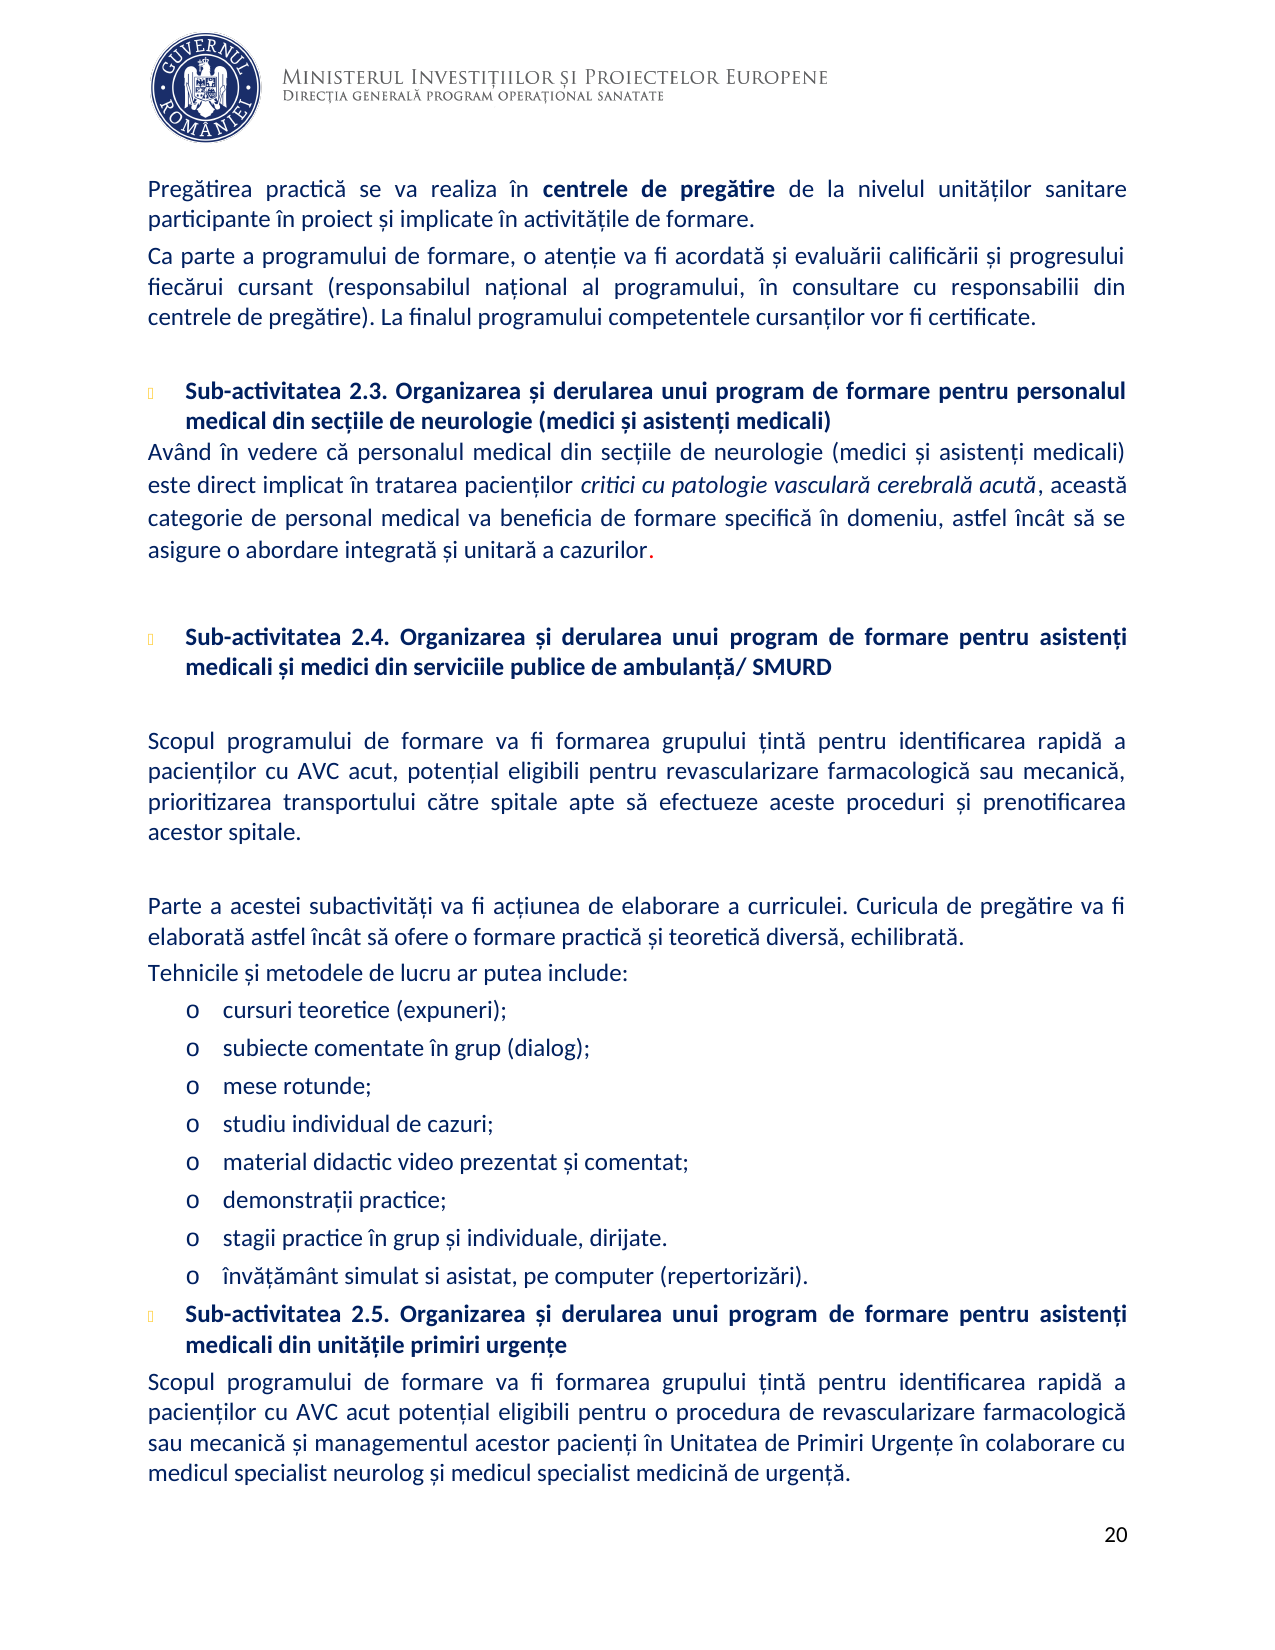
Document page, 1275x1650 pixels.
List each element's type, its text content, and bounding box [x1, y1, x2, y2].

list Sub-activitatea 2.5. Organizarea și derularea unui program de formare pentru asistenți medicali din unitățile primiri urgențe [148, 1298, 1127, 1359]
list cursuri teoretice (expuneri); [185, 994, 1127, 1026]
list Sub-activitatea 2.4. Organizarea și derularea unui program de formare pentru asistenți medicali și medici din serviciile publice de ambulanță/ SMURD [148, 621, 1127, 682]
text Parte a acestei subactivități va fi acțiunea de elaborare a curriculei. Curicula de pregătire va fi elaborată astfel încât să ofere o formare practică și teoretică diversă, echilibrată. [148, 890, 1127, 951]
list subiecte comentate în grup (dialog); [185, 1032, 1127, 1064]
list demonstrații practice; [185, 1184, 1127, 1216]
list Sub-activitatea 2.3. Organizarea și derularea unui program de formare pentru personalul medical din secțiile de neurologie (medici și asistenți medicali) [148, 375, 1127, 436]
picture [147, 29, 852, 145]
text Scopul programului de formare va fi formarea grupului țintă pentru identificarea rapidă a pacienților cu AVC acut, potențial eligibili pentru revascularizare farmacologică sau mecanică, prioritizarea transportului către spitale apte să efectueze aceste proceduri și prenotificarea acestor spitale. [148, 725, 1127, 847]
list studiu individual de cazuri; [185, 1108, 1127, 1140]
text Ca parte a programului de formare, o atenție va fi acordată și evaluării calificării și progresului fiecărui cursant (responsabilul național al programului, în consultare cu responsabilii din centrele de pregătire). La finalul programului competentele cursanților vor fi certificate. [148, 240, 1127, 332]
list material didactic video prezentat și comentat; [185, 1146, 1127, 1178]
list mese rotunde; [185, 1070, 1127, 1102]
text Tehnicile și metodele de lucru ar putea include: [148, 957, 1127, 988]
text Scopul programului de formare va fi formarea grupului țintă pentru identificarea rapidă a pacienților cu AVC acut potențial eligibili pentru o procedura de revascularizare farmacologică sau mecanică și managementul acestor pacienți în Unitatea de Primiri Urgențe în colaborare cu medicul specialist neurolog și medicul specialist medicină de urgență. [148, 1366, 1127, 1488]
list stagii practice în grup și individuale, dirijate. [185, 1222, 1127, 1254]
text Pregătirea practică se va realiza în centrele de pregătire de la nivelul unităților sanitare participante în proiect și implicate în activitățile de formare. [148, 173, 1127, 234]
list învățământ simulat si asistat, pe computer (repertorizări). [185, 1260, 1127, 1292]
text Având în vedere că personalul medical din secțiile de neurologie (medici și asistenți medicali) este direct implicat în tratarea pacienților critici cu patologie vasculară cerebrală acută, această categorie de personal medical va beneficia de formare specifică în domeniu, astfel încât să se asigure o abordare integrată și unitară a cazurilor. [148, 436, 1127, 565]
